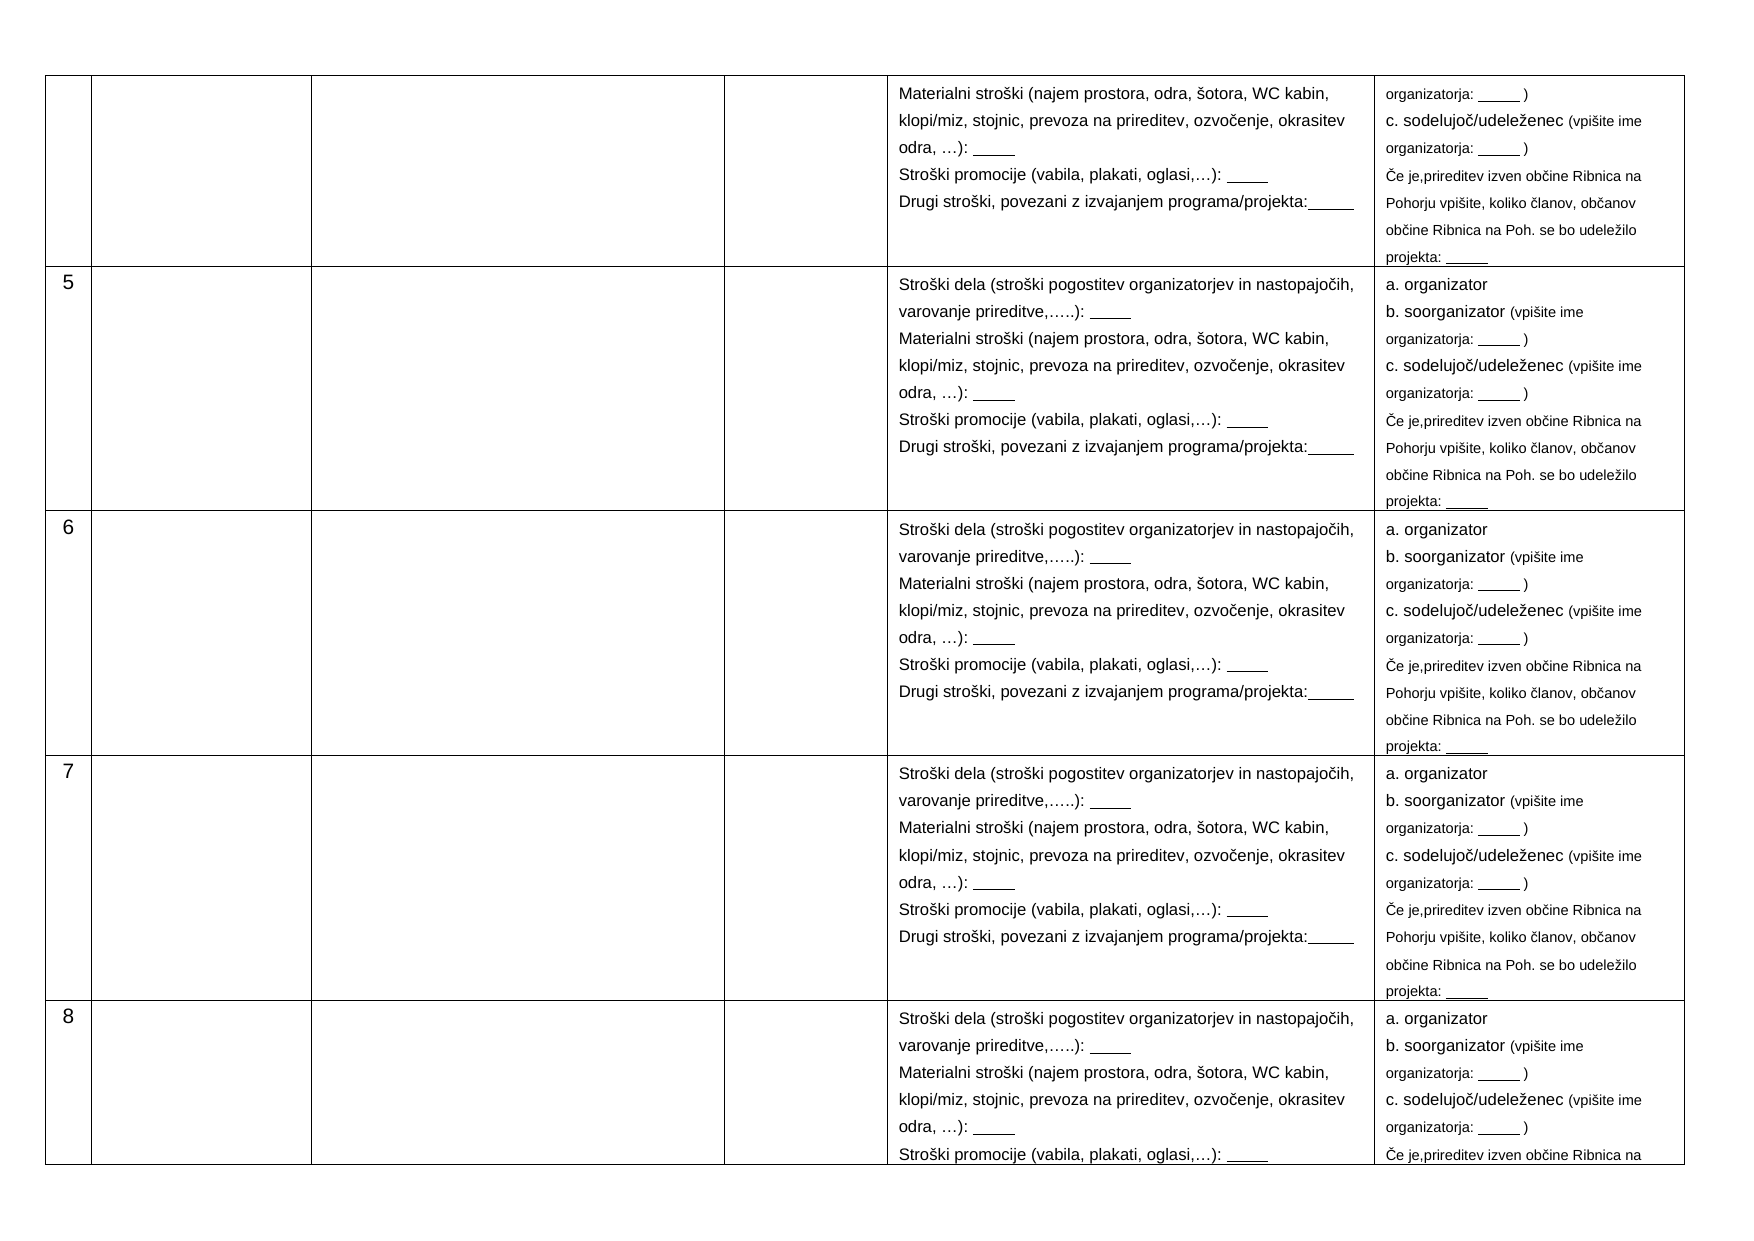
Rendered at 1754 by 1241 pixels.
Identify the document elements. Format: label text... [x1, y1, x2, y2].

table_cell 5 [46, 267, 91, 510]
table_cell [1375, 1001, 1684, 1163]
table_cell [725, 1001, 887, 1163]
table_cell [725, 756, 887, 1000]
table_cell [312, 76, 724, 266]
table_cell [312, 756, 724, 1000]
table_cell [312, 511, 724, 755]
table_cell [888, 76, 1374, 266]
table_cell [888, 1001, 1374, 1163]
table_cell [312, 267, 724, 510]
table_cell [92, 511, 311, 755]
table_cell 7 [46, 756, 91, 1000]
table_cell 6 [46, 511, 91, 755]
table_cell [1375, 76, 1684, 266]
table_cell [725, 267, 887, 510]
table_cell [725, 76, 887, 266]
table_cell 4 [46, 76, 91, 266]
table_cell [92, 267, 311, 510]
table_cell 8 [46, 1001, 91, 1163]
table_cell [312, 1001, 724, 1163]
table_cell [92, 1001, 311, 1163]
table_cell [92, 76, 311, 266]
table_cell [92, 756, 311, 1000]
table_cell [725, 511, 887, 755]
